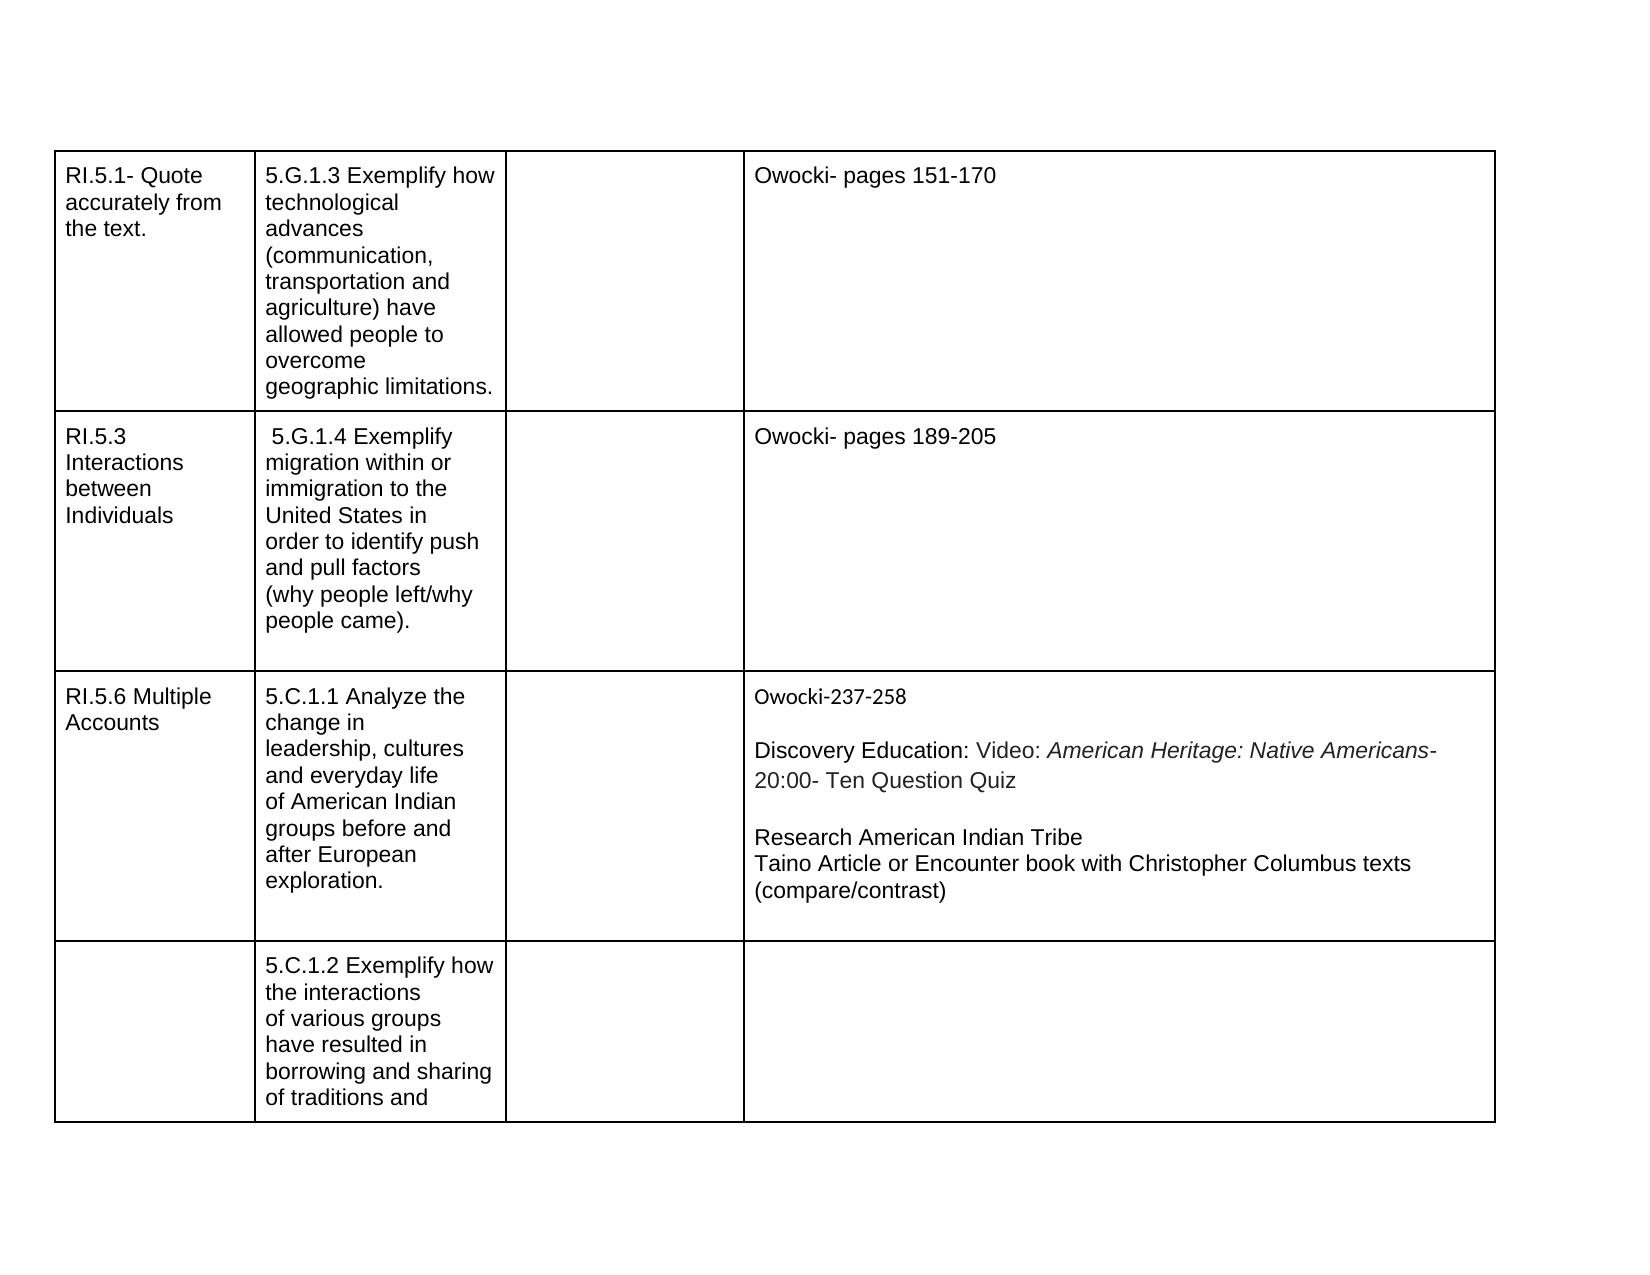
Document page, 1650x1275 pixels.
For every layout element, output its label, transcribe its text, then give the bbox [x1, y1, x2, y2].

table_cell [507, 942, 743, 1121]
table_cell Owocki-237-258 Discovery Education: Video: American Heritage: Native Americans- 20:00- Ten Question Quiz Research American Indian Tribe Taino Article or Encounter book with Christopher Columbus texts (compare/contrast) [745, 672, 1494, 940]
table_cell [507, 412, 743, 670]
table_cell Owocki- pages 189-205 [745, 412, 1494, 670]
table_cell [56, 942, 254, 1121]
table_cell [745, 942, 1494, 1121]
table_cell RI.5.6 Multiple Accounts [56, 672, 254, 940]
table_cell RI.5.1- Quote accurately from the text. [56, 152, 254, 410]
table_cell Owocki- pages 151-170 [745, 152, 1494, 410]
table_cell [507, 672, 743, 940]
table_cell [256, 942, 505, 1121]
table_cell RI.5.3 Interactions between Individuals [56, 412, 254, 670]
table_cell 5.G.1.3 Exemplify how technological advances (communication, transportation and agriculture) have allowed people to overcome geographic limitations. [256, 152, 505, 410]
table_cell 5.C.1.1 Analyze the change in leadership, cultures and everyday life of American Indian groups before and after European exploration. [256, 672, 505, 940]
table_cell 5.G.1.4 Exemplify migration within or immigration to the United States in order to identify push and pull factors (why people left/why people came). [256, 412, 505, 670]
table_cell [507, 152, 743, 410]
